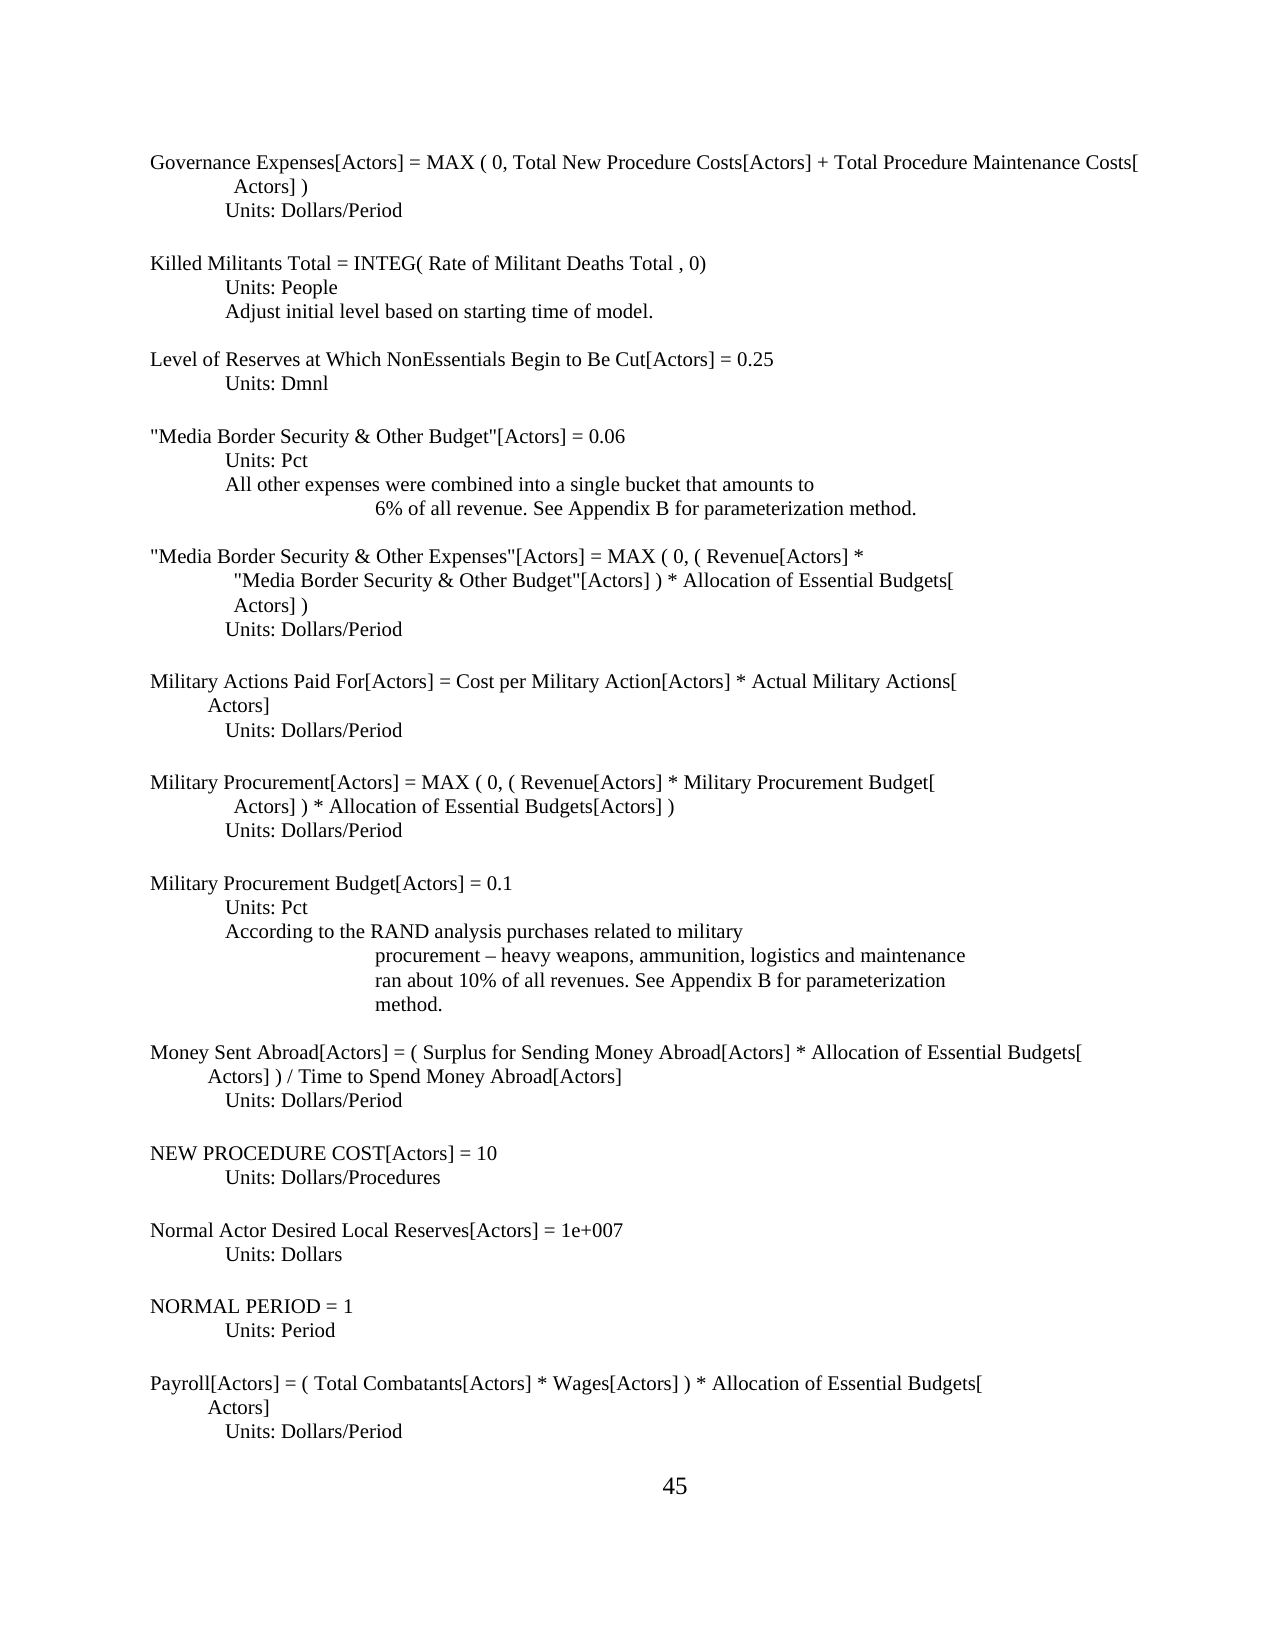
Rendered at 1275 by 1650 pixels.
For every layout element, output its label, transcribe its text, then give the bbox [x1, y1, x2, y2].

text NORMAL PERIOD = 1 [150, 1294, 1200, 1318]
text Money Sent Abroad[Actors] = ( Surplus for Sending Money Abroad[Actors] * Allocation of Essential Budgets[ [150, 1040, 1200, 1064]
text Units: Dollars/Period [150, 617, 1200, 641]
text Actors] ) [150, 174, 1200, 198]
text Units: Dollars/Period [150, 1419, 1200, 1443]
text Governance Expenses[Actors] = MAX ( 0, Total New Procedure Costs[Actors] + Total Procedure Maintenance Costs[ [150, 150, 1200, 174]
text Units: Pct [150, 448, 1200, 472]
text 6% of all revenue. See Appendix B for parameterization method. [150, 496, 1200, 520]
text Units: Dollars/Period [150, 717, 1200, 742]
text "Media Border Security & Other Budget"[Actors] = 0.06 [150, 424, 1200, 448]
text Units: Pct [150, 895, 1200, 919]
text Units: Dollars [150, 1242, 1200, 1266]
text method. [150, 992, 1200, 1016]
text procurement – heavy weapons, ammunition, logistics and maintenance [150, 943, 1200, 967]
text Units: Dollars/Procedures [150, 1165, 1200, 1189]
text Level of Reserves at Which NonEssentials Begin to Be Cut[Actors] = 0.25 [150, 347, 1200, 371]
text Units: Dmnl [150, 371, 1200, 395]
text Killed Militants Total = INTEG( Rate of Militant Deaths Total , 0) [150, 251, 1200, 275]
text Actors] [150, 693, 1200, 717]
text Units: People [150, 275, 1200, 299]
text Units: Dollars/Period [150, 198, 1200, 222]
text All other expenses were combined into a single bucket that amounts to [150, 472, 1200, 496]
text ran about 10% of all revenues. See Appendix B for parameterization [150, 967, 1200, 992]
text Units: Period [150, 1318, 1200, 1342]
text Military Procurement[Actors] = MAX ( 0, ( Revenue[Actors] * Military Procurement Budget[ [150, 770, 1200, 794]
text Military Actions Paid For[Actors] = Cost per Military Action[Actors] * Actual Military Actions[ [150, 669, 1200, 693]
text Units: Dollars/Period [150, 818, 1200, 842]
text "Media Border Security & Other Budget"[Actors] ) * Allocation of Essential Budgets[ [150, 568, 1200, 592]
text NEW PROCEDURE COST[Actors] = 10 [150, 1141, 1200, 1165]
text Payroll[Actors] = ( Total Combatants[Actors] * Wages[Actors] ) * Allocation of Essential Budgets[ [150, 1371, 1200, 1395]
text Actors] [150, 1395, 1200, 1419]
text Normal Actor Desired Local Reserves[Actors] = 1e+007 [150, 1217, 1200, 1242]
text Actors] ) [150, 592, 1200, 617]
text Units: Dollars/Period [150, 1088, 1200, 1112]
text Actors] ) * Allocation of Essential Budgets[Actors] ) [150, 794, 1200, 818]
text Actors] ) / Time to Spend Money Abroad[Actors] [150, 1064, 1200, 1088]
text According to the RAND analysis purchases related to military [150, 919, 1200, 943]
text Adjust initial level based on starting time of model. [150, 299, 1200, 323]
text "Media Border Security & Other Expenses"[Actors] = MAX ( 0, ( Revenue[Actors] * [150, 544, 1200, 568]
text Military Procurement Budget[Actors] = 0.1 [150, 871, 1200, 895]
